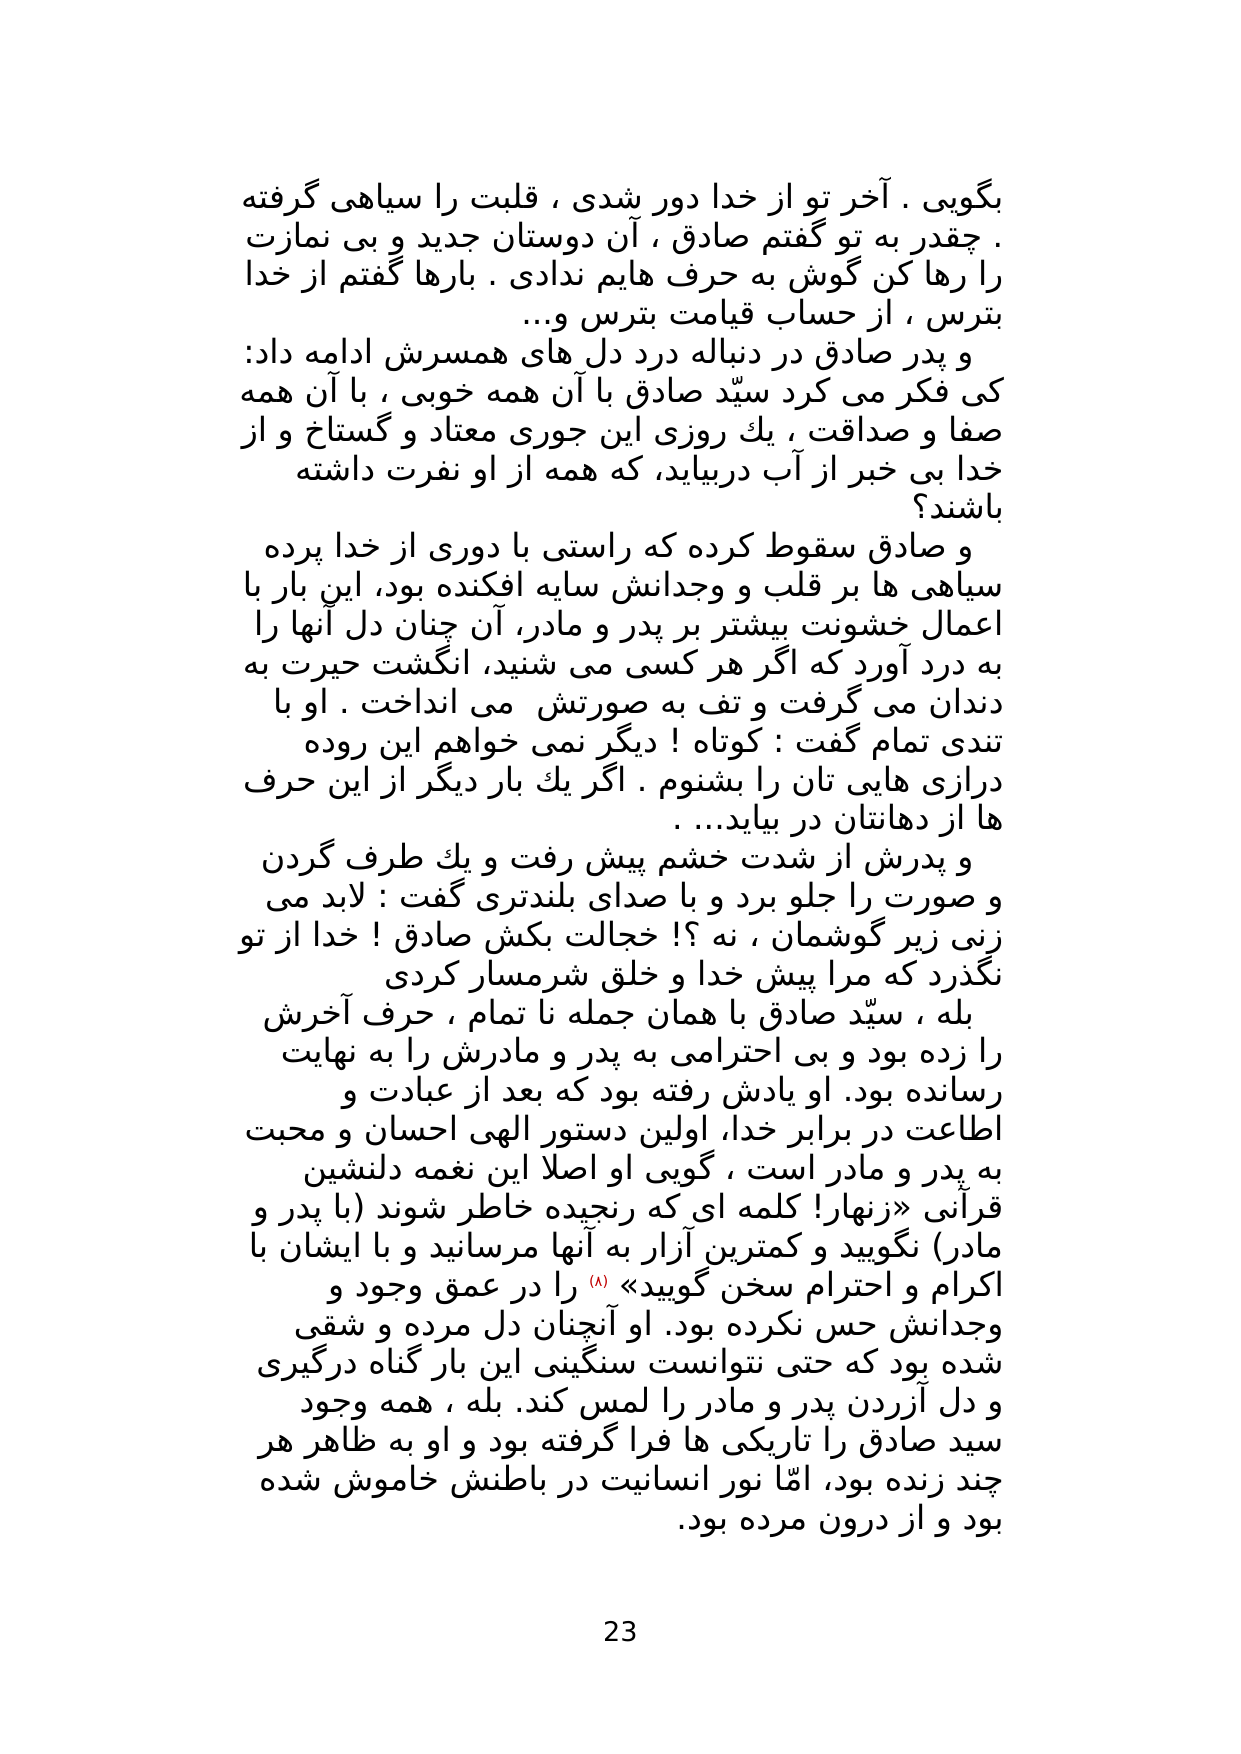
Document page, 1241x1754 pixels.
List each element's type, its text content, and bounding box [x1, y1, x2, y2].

text بله ، سيّد صادق با همان جمله نا تمام ، حرف آخرش را زده بود و بى احترامى به پدر و مادرش را به نهايت رسانده بود. او يادش رفته بود كه بعد از عبادت و اطاعت در برابر خدا، اولين دستور الهى احسان و محبت به پدر و مادر است ، گويى او اصلا اين نغمه دلنشين قرآنى «زنهار! كلمه اى كه رنجيده خاطر شوند (با پدر و مادر) نگوييد و كمترين آزار به آنها مرسانيد و با ايشان با اكرام و احترام سخن گوييد» (٨) را در عمق وجود و وجدانش حس نكرده بود. او آنچنان دل مرده و شقى شده بود كه حتى نتوانست سنگينى اين بار گناه درگيرى و دل آزردن پدر و مادر را لمس كند. بله ، همه وجود سيد صادق را تاريكى ها فرا گرفته بود و او به ظاهر هر چند زنده بود، امّا نور انسانيت در باطنش خاموش شده بود و از درون مرده بود. [236, 993, 1004, 1537]
text و پدرش از شدت خشم پيش رفت و يك طرف گردن و صورت را جلو برد و با صداى بلندترى گفت : لابد مى زنى زير گوشمان ، نه ؟! خجالت بكش صادق ! خدا از تو نگذرد كه مرا پيش خدا و خلق شرمسار كردى [236, 838, 1004, 993]
text و صادق سقوط كرده كه راستى با دورى از خدا پرده سياهى ها بر قلب و وجدانش سايه افكنده بود، اين بار با اعمال خشونت بيشتر بر پدر و مادر، آن چنان دل آنها را به درد آورد كه اگر هر كسى مى شنيد، انگشت حيرت به دندان مى گرفت و تف به صورتش ‍ مى انداخت . او با تندى تمام گفت : كوتاه ! ديگر نمى خواهم اين روده درازى هايى تان را بشنوم . اگر يك بار ديگر از اين حرف ها از دهانتان در بيايد... . [236, 527, 1004, 838]
text و پدر صادق در دنباله درد دل هاى همسرش ادامه داد: كى فكر مى كرد سيّد صادق با آن همه خوبى ، با آن همه صفا و صداقت ، يك روزى اين جورى معتاد و گستاخ و از خدا بى خبر از آب دربيايد، كه همه از او نفرت داشته باشند؟ [236, 333, 1004, 527]
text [236, 177, 1004, 333]
